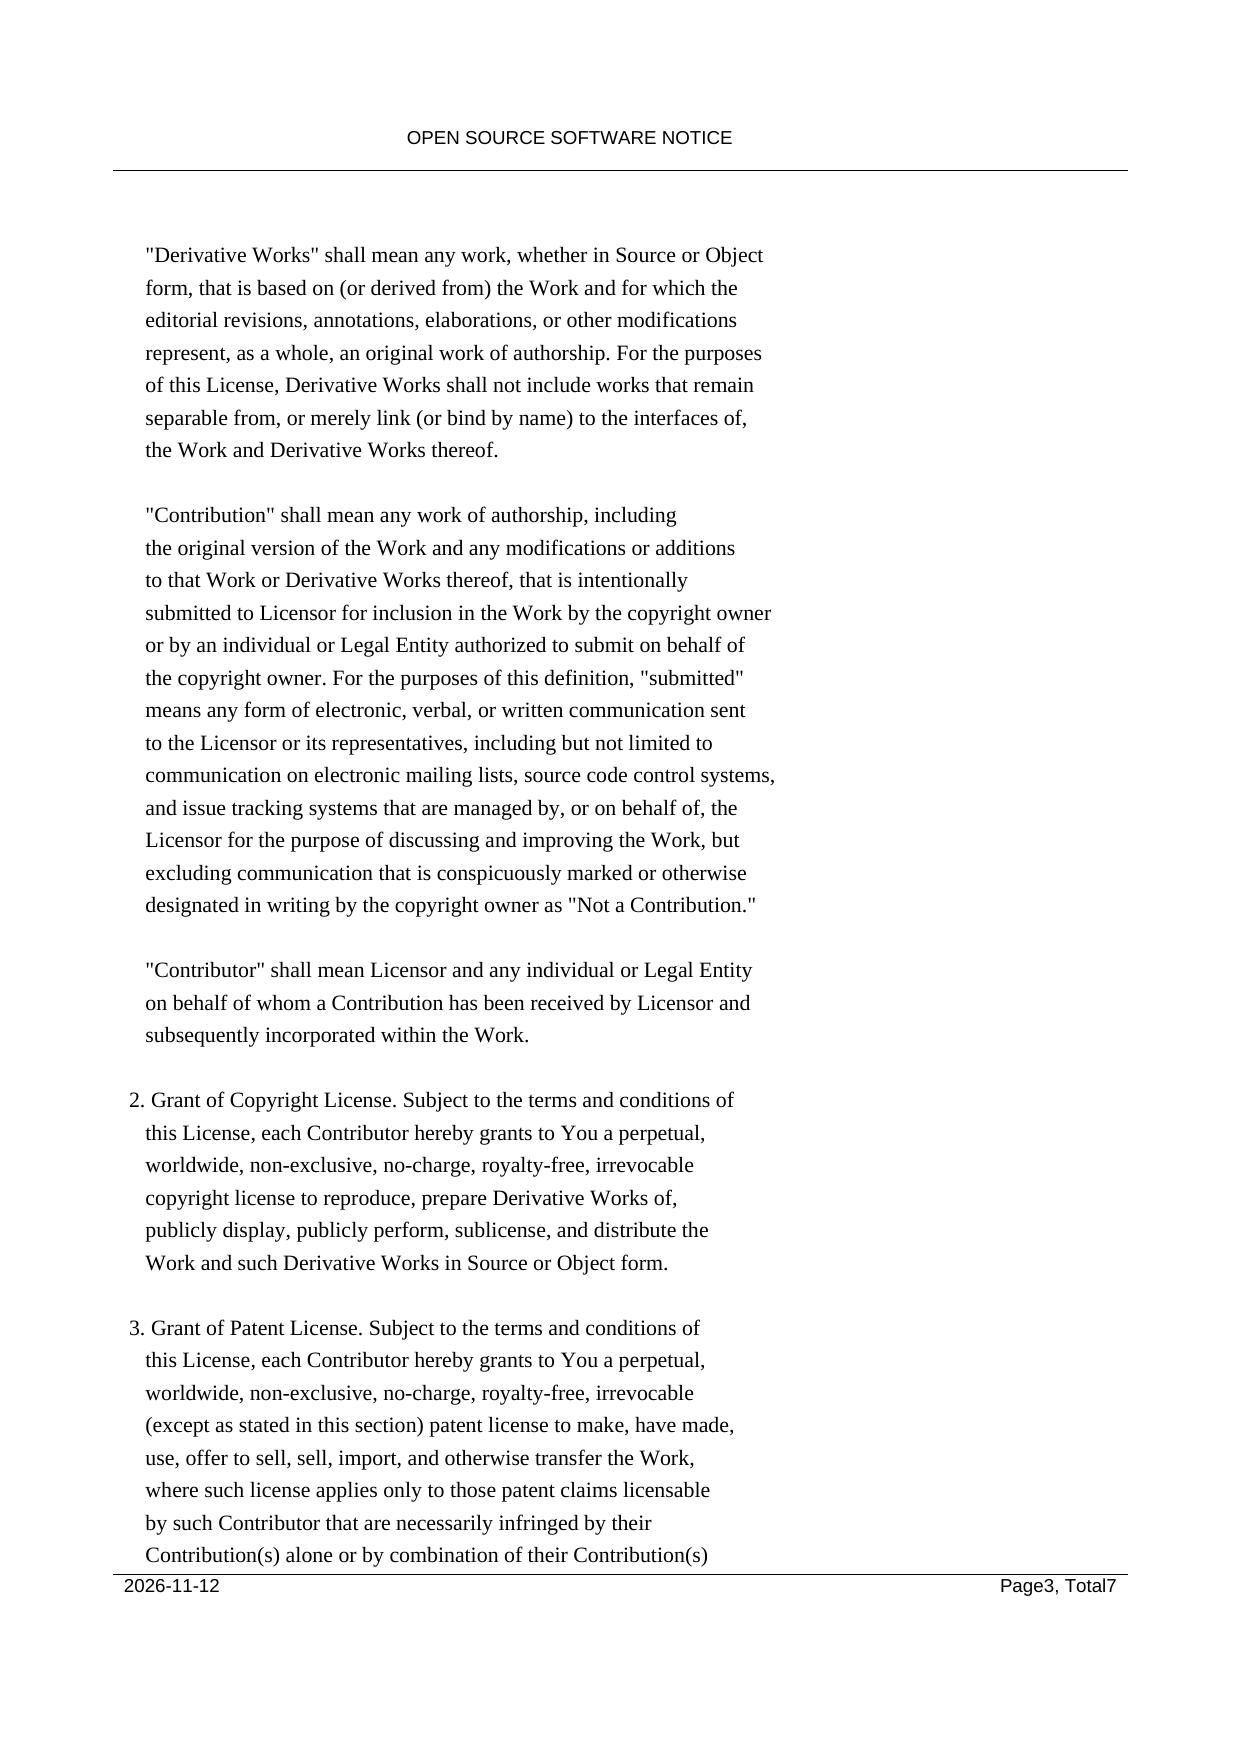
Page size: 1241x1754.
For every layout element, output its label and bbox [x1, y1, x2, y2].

text [112, 206, 1128, 1571]
